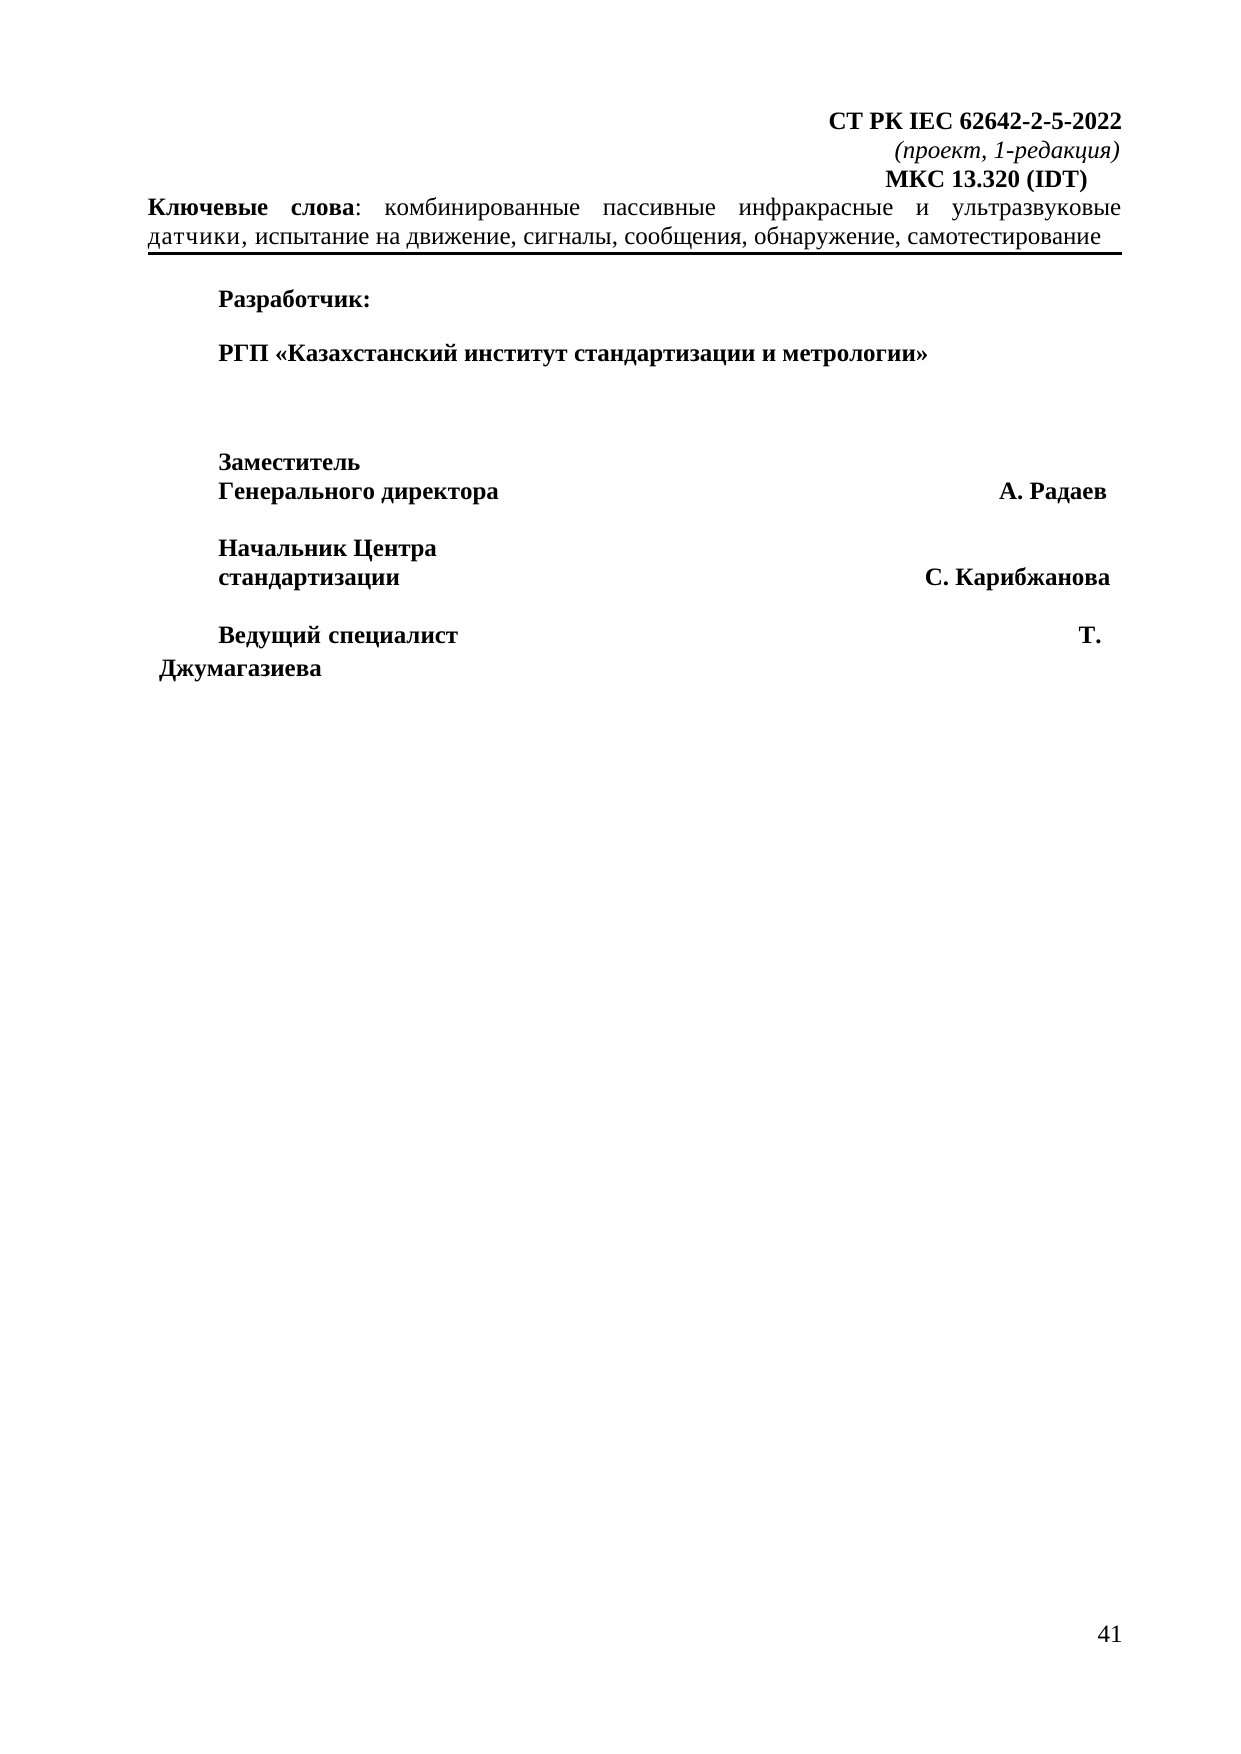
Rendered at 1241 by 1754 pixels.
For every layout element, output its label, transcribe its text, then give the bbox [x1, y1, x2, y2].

table_header Разработчик: РГП «Казахстанский институт стандартизации и метрологии» Заместитель Генерального директора А. Радаев Начальник Центра стандартизации С. Карибжанова Ведущий специалист Т. Джумагазиева [148, 255, 1122, 823]
text МКС 13.320 (IDT) [148, 164, 1122, 192]
